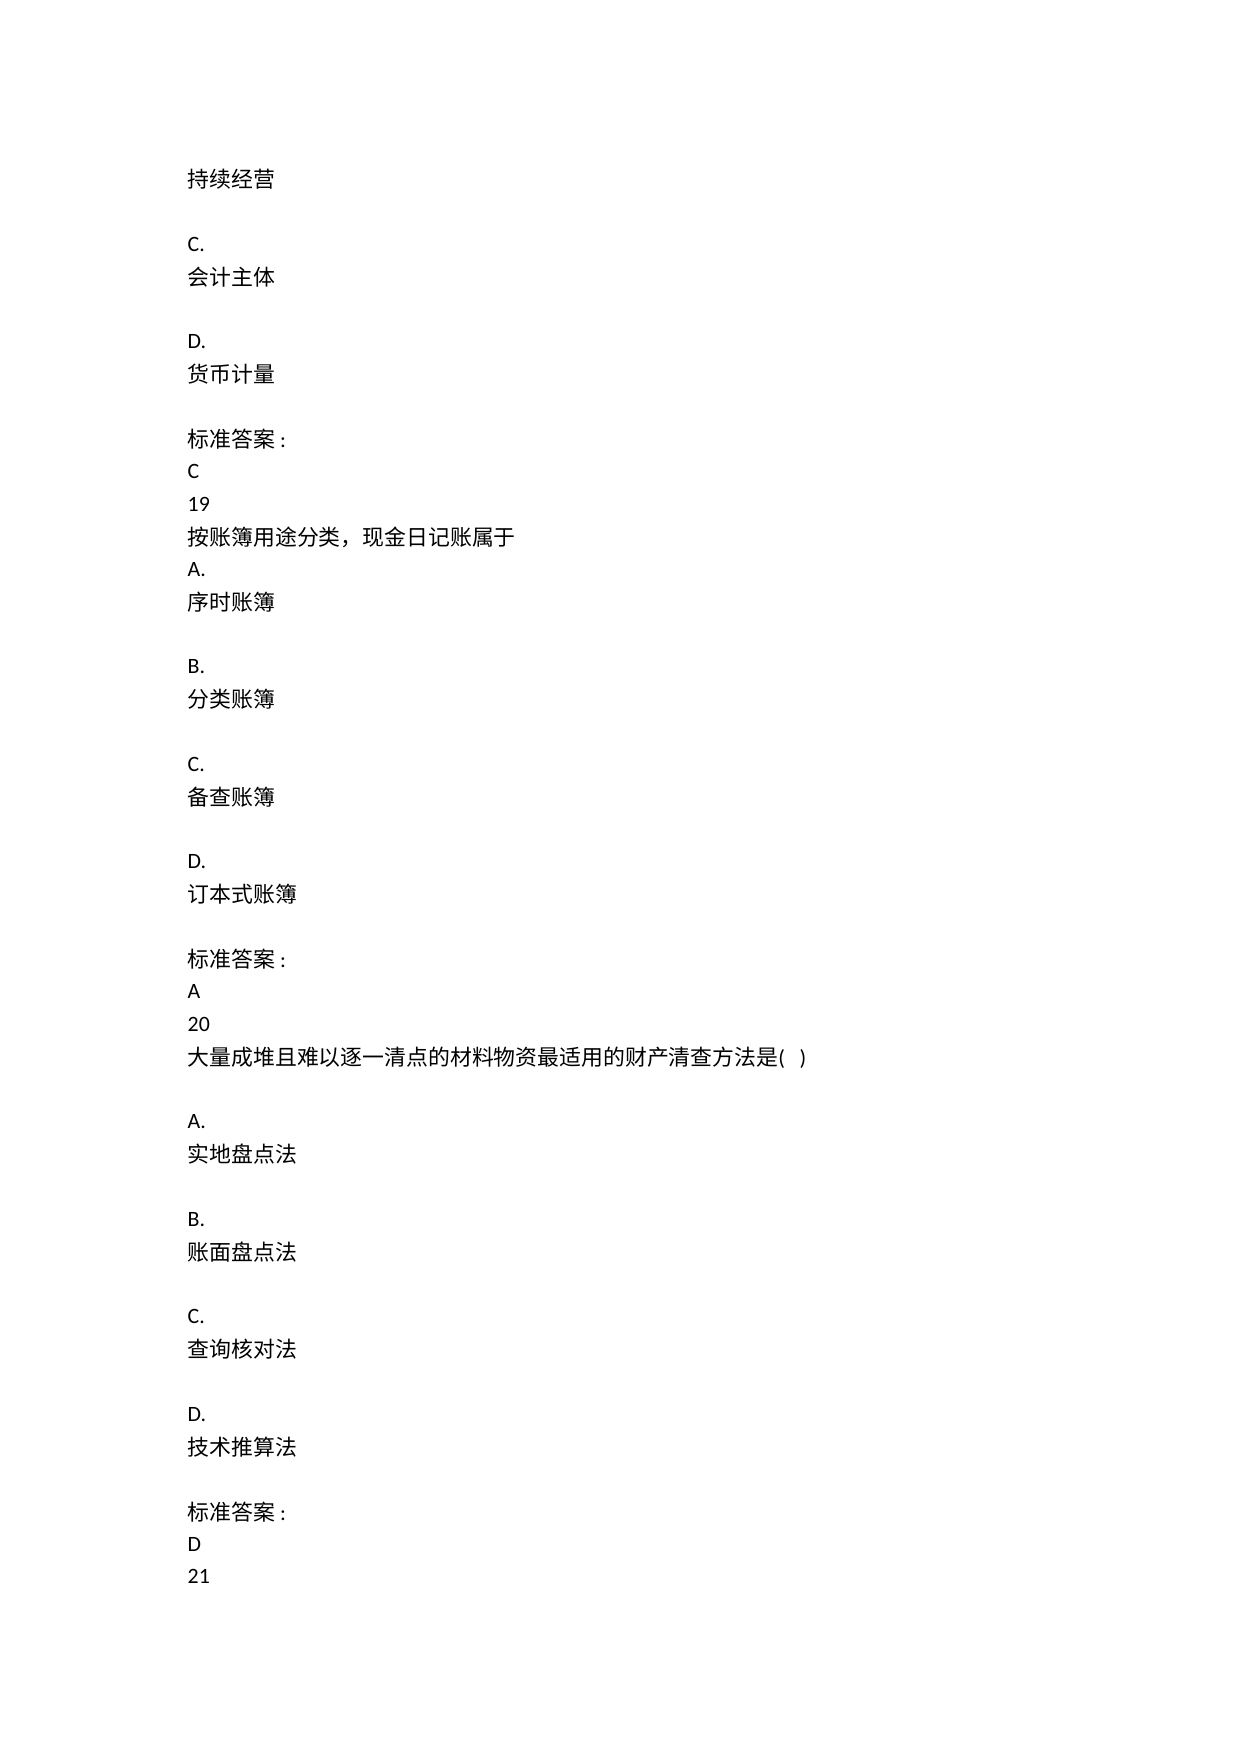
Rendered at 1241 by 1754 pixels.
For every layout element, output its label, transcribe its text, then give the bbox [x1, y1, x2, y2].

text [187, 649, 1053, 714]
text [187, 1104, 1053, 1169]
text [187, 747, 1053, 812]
text D. [187, 324, 1053, 357]
text 货币计量 [187, 357, 1053, 389]
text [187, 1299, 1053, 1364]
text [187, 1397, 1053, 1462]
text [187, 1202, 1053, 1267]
text C [187, 454, 1053, 487]
text C. [187, 227, 1053, 259]
text 标准答案 : [187, 422, 1053, 454]
text 会计主体 [187, 259, 1053, 292]
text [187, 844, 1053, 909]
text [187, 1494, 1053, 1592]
text 持续经营 [187, 162, 1053, 194]
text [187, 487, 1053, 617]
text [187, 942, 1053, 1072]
